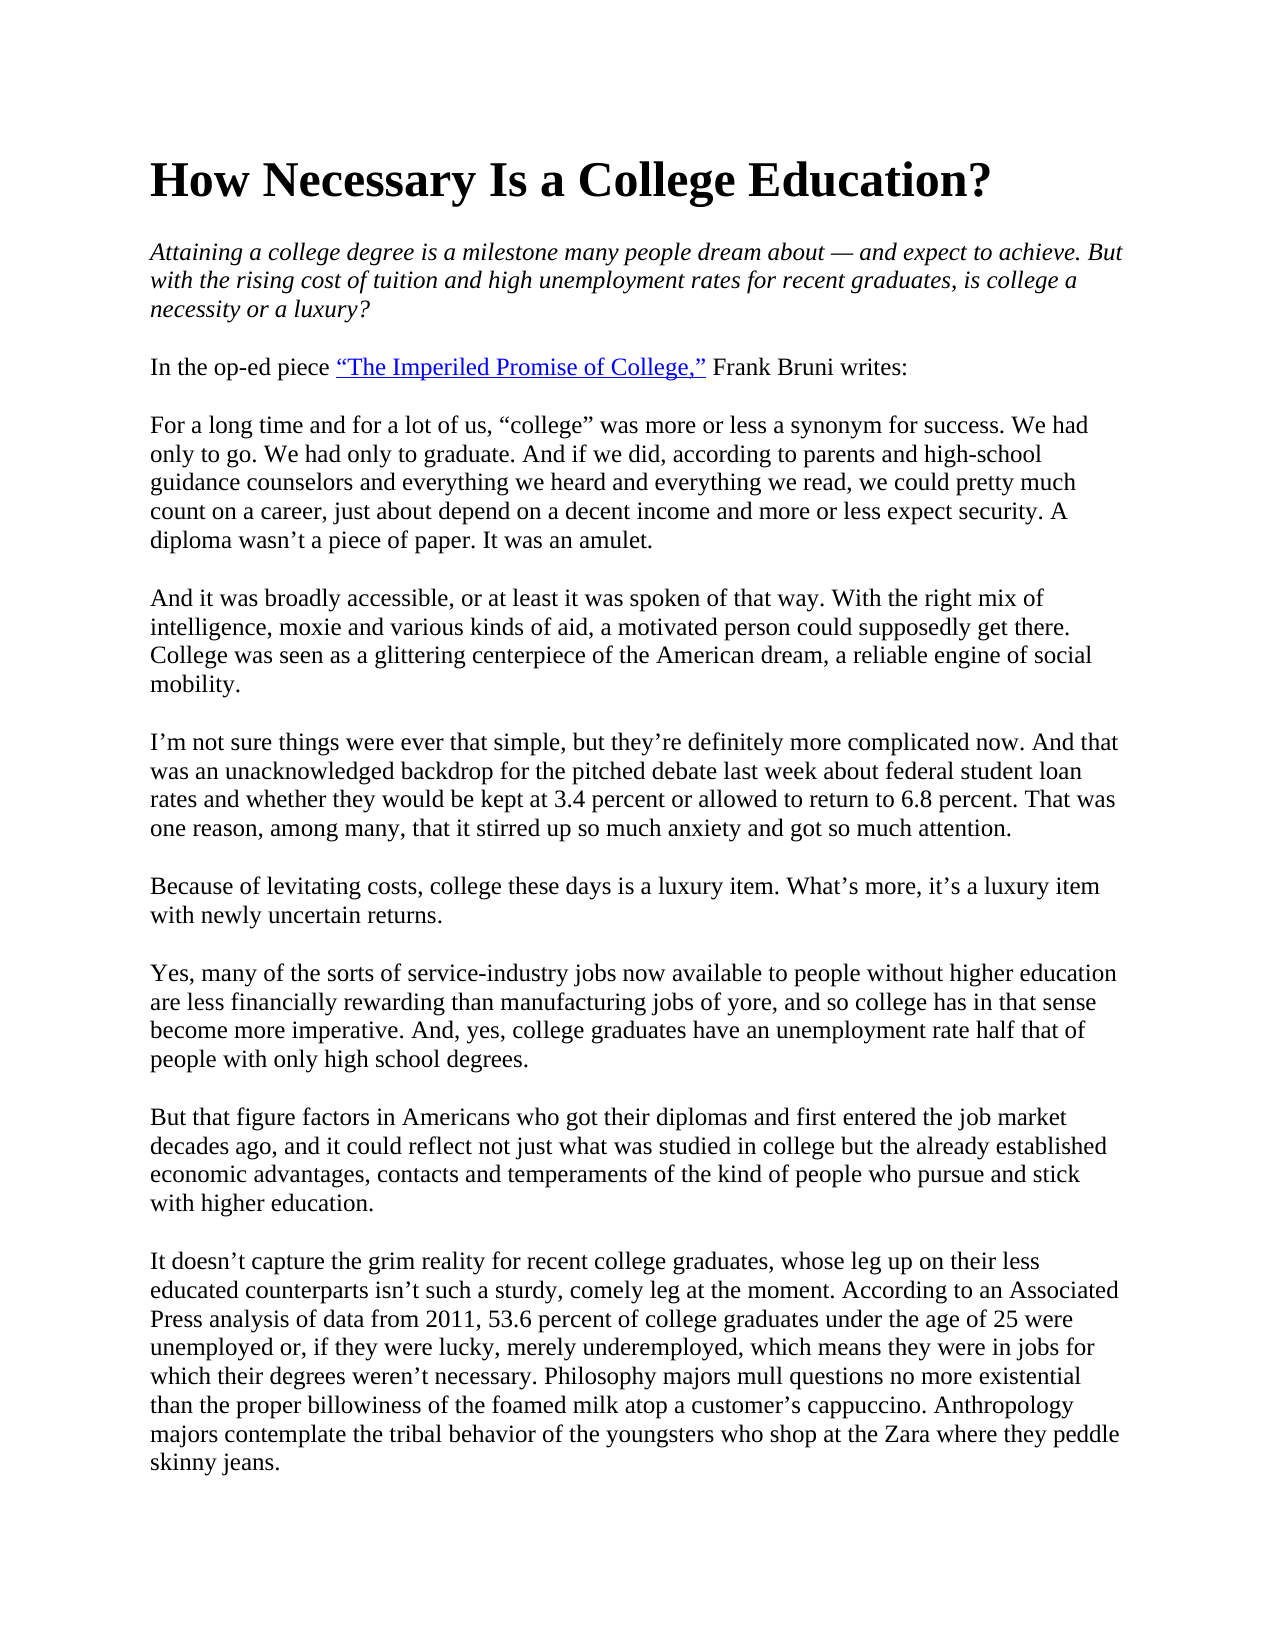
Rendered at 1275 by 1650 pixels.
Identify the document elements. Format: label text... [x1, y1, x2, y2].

text And it was broadly accessible, or at least it was spoken of that way. With the right mix of intelligence, moxie and various kinds of aid, a motivated person could supposedly get there. College was seen as a glittering centerpiece of the American dream, a reliable engine of social mobility. [150, 583, 1125, 698]
text Yes, many of the sorts of service-industry jobs now available to people without higher education are less financially rewarding than manufacturing jobs of yore, and so college has in that sense become more imperative. And, yes, college graduates have an unemployment rate half that of people with only high school degrees. [150, 958, 1125, 1073]
text In the op-ed piece “The Imperiled Promise of College,” Frank Bruni writes: [150, 352, 1125, 381]
text Attaining a college degree is a milestone many people dream about — and expect to achieve. But with the rising cost of tuition and high unemployment rates for recent graduates, is college a necessity or a luxury? [150, 237, 1125, 323]
text I’m not sure things were ever that simple, but they’re definitely more complicated now. And that was an unacknowledged backdrop for the pitched debate last week about federal student loan rates and whether they would be kept at 3.4 percent or allowed to return to 6.8 percent. That was one reason, among many, that it stirred up so much anxiety and got so much attention. [150, 727, 1125, 842]
text For a long time and for a lot of us, “college” was more or less a synonym for success. We had only to go. We had only to graduate. And if we did, according to parents and high-school guidance counselors and everything we heard and everything we read, we could pretty much count on a career, just about depend on a decent income and more or less expect security. A diploma wasn’t a piece of paper. It was an amulet. [150, 410, 1125, 554]
text How Necessary Is a College Education? [150, 150, 1125, 207]
text Because of levitating costs, college these days is a luxury item. What’s more, it’s a luxury item with newly uncertain returns. [150, 871, 1125, 929]
text But that figure factors in Americans who got their diplomas and first entered the job market decades ago, and it could reflect not just what was studied in college but the already established economic advantages, contacts and temperaments of the kind of people who pursue and stick with higher education. [150, 1102, 1125, 1217]
text It doesn’t capture the grim reality for recent college graduates, whose leg up on their less educated counterparts isn’t such a sturdy, comely leg at the moment. According to an Associated Press analysis of data from 2011, 53.6 percent of college graduates under the age of 25 were unemployed or, if they were lucky, merely underemployed, which means they were in jobs for which their degrees weren’t necessary. Philosophy majors mull questions no more existential than the proper billowiness of the foamed milk atop a customer’s cappuccino. Anthropology majors contemplate the tribal behavior of the youngsters who shop at the Zara where they peddle skinny jeans. [150, 1246, 1125, 1476]
